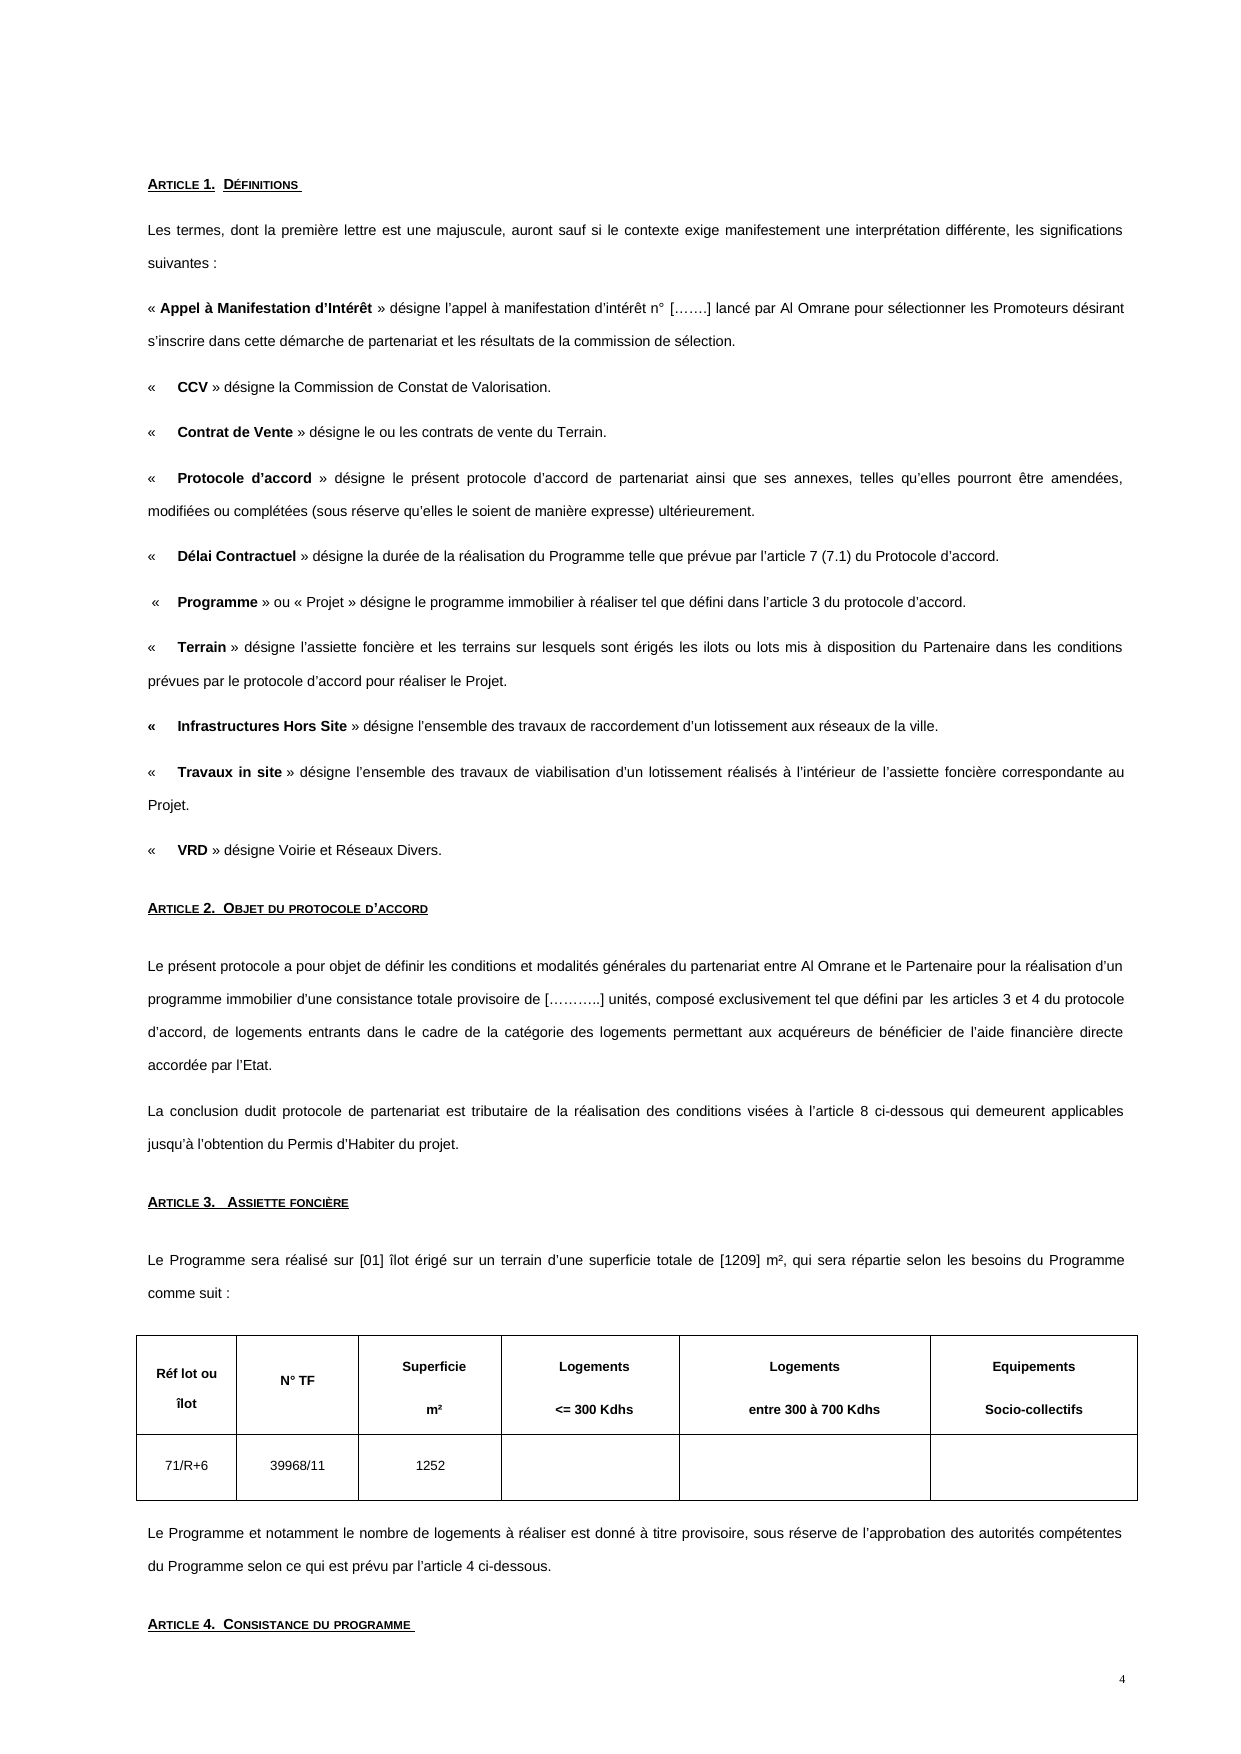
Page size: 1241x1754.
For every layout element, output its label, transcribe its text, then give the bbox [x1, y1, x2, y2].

table_cell [931, 1435, 1137, 1500]
table_header N° TF [237, 1336, 358, 1434]
text « Travaux in site » désigne l’ensemble des travaux de viabilisation d’un lotissement réalisés à l’intérieur de l’assiette foncière correspondante au Projet. [147, 751, 1125, 813]
table_header Logements <= 300 Kdhs [502, 1336, 679, 1434]
table_cell [680, 1435, 930, 1500]
text « Appel à Manifestation d’Intérêt » désigne l’appel à manifestation d’intérêt n° […….] lancé par Al Omrane pour sélectionner les Promoteurs désirant s’inscrire dans cette démarche de partenariat et les résultats de la commission de sélection. [147, 288, 1125, 350]
text Les termes, dont la première lettre est une majuscule, auront sauf si le contexte exige manifestement une interprétation différente, les significations suivantes : [147, 210, 1125, 271]
text Article 3. Assiette foncière [147, 1182, 1125, 1210]
table_cell 71/R+6 [137, 1435, 236, 1500]
table_header Logements entre 300 à 700 Kdhs [680, 1336, 930, 1434]
text « Infrastructures Hors Site » désigne l’ensemble des travaux de raccordement d’un lotissement aux réseaux de la ville. [147, 706, 1125, 735]
text Article 4. Consistance du programme [147, 1604, 1125, 1633]
table_header Equipements Socio-collectifs [931, 1336, 1137, 1434]
table_cell 39968/11 [237, 1435, 358, 1500]
text Le présent protocole a pour objet de définir les conditions et modalités générales du partenariat entre Al Omrane et le Partenaire pour la réalisation d’un programme immobilier d’une consistance totale provisoire de [………..] unités, composé exclusivement tel que défini par les articles 3 et 4 du protocole d’accord, de logements entrants dans le cadre de la catégorie des logements permettant aux acquéreurs de bénéficier de l’aide financière directe accordée par l’Etat. [147, 946, 1125, 1074]
table_cell [502, 1435, 679, 1500]
text La conclusion dudit protocole de partenariat est tributaire de la réalisation des conditions visées à l’article 8 ci-dessous qui demeurent applicables jusqu’à l’obtention du Permis d’Habiter du projet. [147, 1091, 1125, 1152]
text Le Programme sera réalisé sur [01] îlot érigé sur un terrain d’une superficie totale de [1209] m², qui sera répartie selon les besoins du Programme comme suit : [147, 1240, 1125, 1301]
text « Protocole d’accord » désigne le présent protocole d’accord de partenariat ainsi que ses annexes, telles qu’elles pourront être amendées, modifiées ou complétées (sous réserve qu’elles le soient de manière expresse) ultérieurement. [147, 458, 1125, 519]
text « Programme » ou « Projet » désigne le programme immobilier à réaliser tel que défini dans l’article 3 du protocole d’accord. [147, 582, 1125, 611]
text Le Programme et notamment le nombre de logements à réaliser est donné à titre provisoire, sous réserve de l’approbation des autorités compétentes du Programme selon ce qui est prévu par l’article 4 ci-dessous. [147, 1513, 1125, 1575]
text « CCV » désigne la Commission de Constat de Valorisation. [147, 367, 1125, 396]
table_header Superficie m² [359, 1336, 501, 1434]
text « Délai Contractuel » désigne la durée de la réalisation du Programme telle que prévue par l’article 7 (7.1) du Protocole d’accord. [147, 536, 1125, 565]
text « Terrain » désigne l’assiette foncière et les terrains sur lesquels sont érigés les ilots ou lots mis à disposition du Partenaire dans les conditions prévues par le protocole d’accord pour réaliser le Projet. [147, 627, 1125, 689]
text Article 1. Définitions [147, 164, 1125, 193]
table_header Réf lot ou îlot [137, 1336, 236, 1434]
text « VRD » désigne Voirie et Réseaux Divers. [147, 830, 1125, 859]
text Article 2. Objet du protocole d’accord [147, 888, 1125, 917]
text « Contrat de Vente » désigne le ou les contrats de vente du Terrain. [147, 412, 1125, 441]
table_cell 1252 [359, 1435, 501, 1500]
